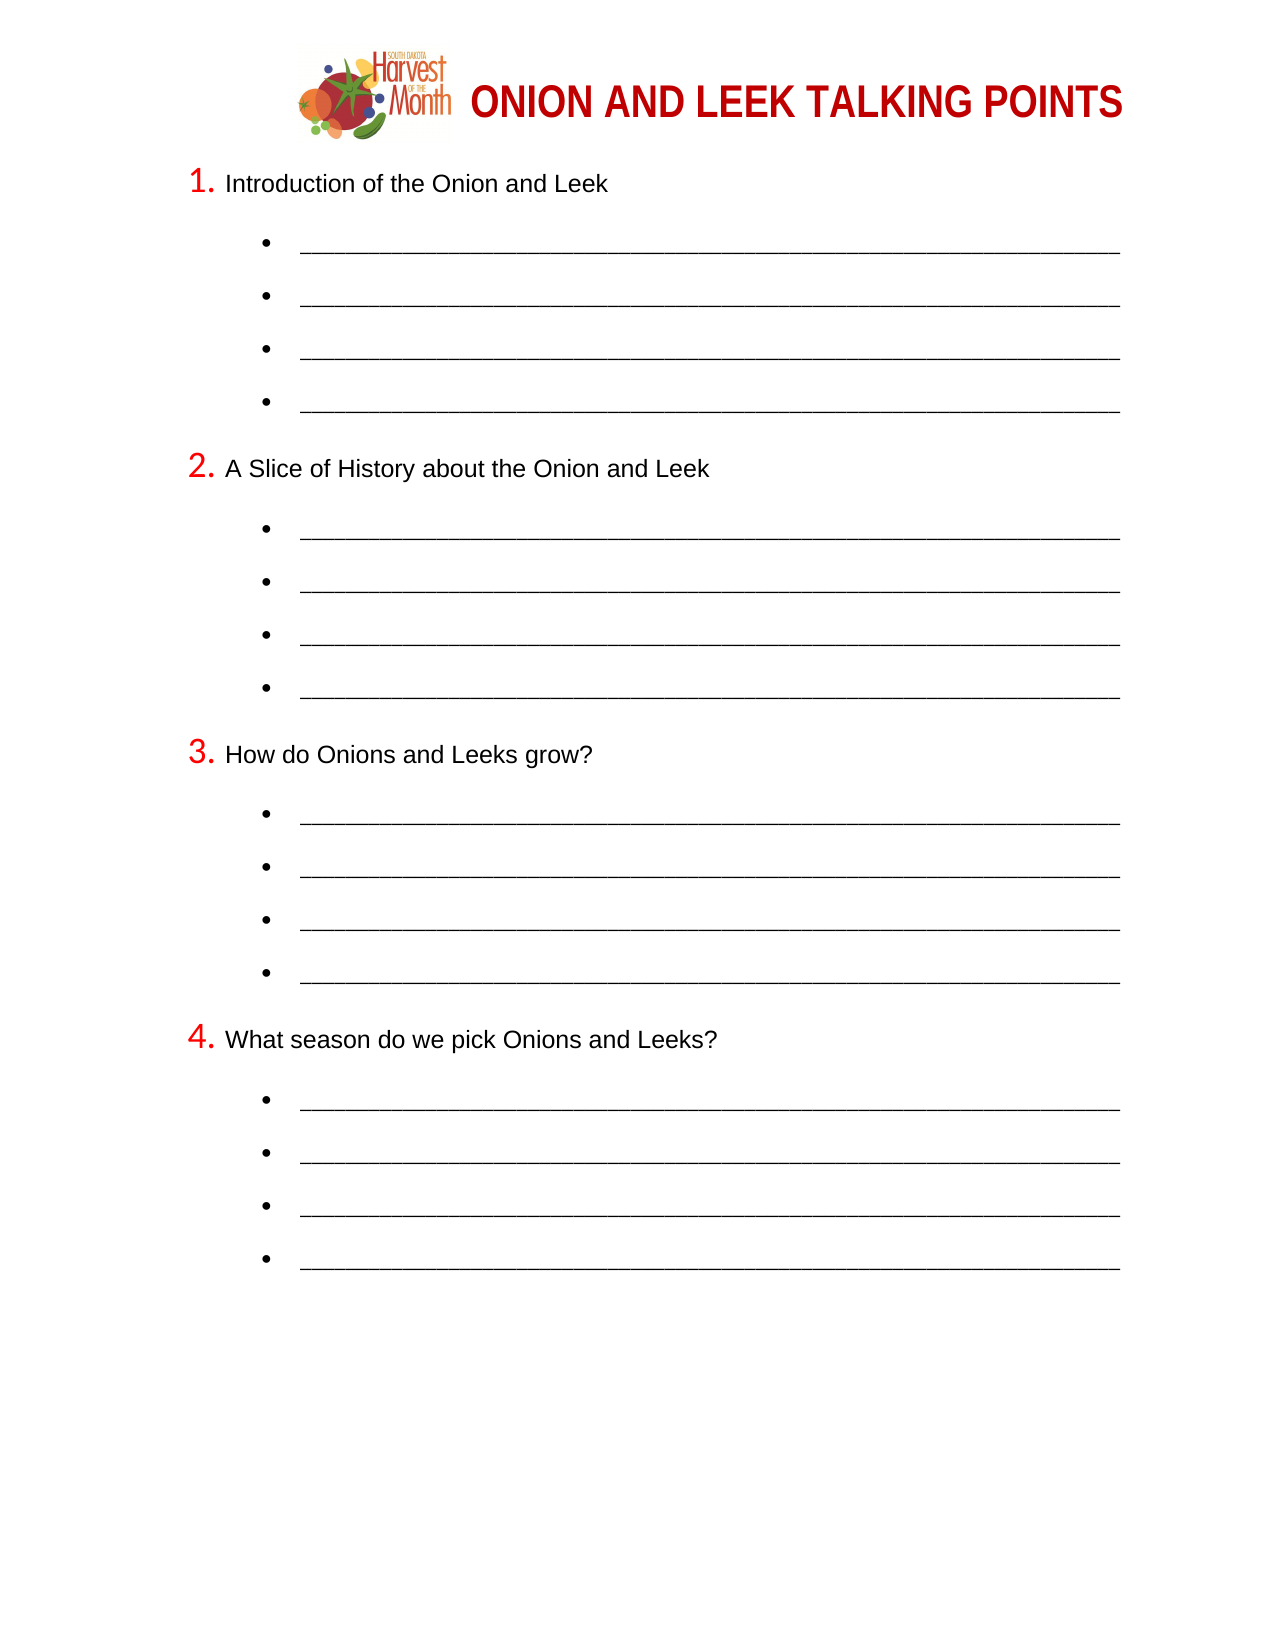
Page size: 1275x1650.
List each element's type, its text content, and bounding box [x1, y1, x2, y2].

list ________________________________________________________________________ [262, 282, 1125, 310]
list ________________________________________________________________________ [262, 229, 1125, 257]
list ________________________________________________________________________ [262, 906, 1125, 934]
list ________________________________________________________________________ [262, 568, 1125, 596]
list ________________________________________________________________________ [262, 515, 1125, 543]
list ________________________________________________________________________ [262, 853, 1125, 881]
list ________________________________________________________________________ [262, 959, 1125, 987]
list ________________________________________________________________________ [262, 800, 1125, 828]
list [262, 1192, 1125, 1220]
list A Slice of History about the Onion and Leek [187, 441, 1125, 487]
list ________________________________________________________________________ [262, 621, 1125, 649]
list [262, 1139, 1125, 1167]
list What season do we pick Onions and Leeks? [187, 1012, 1125, 1058]
list ________________________________________________________________________ [262, 1086, 1125, 1114]
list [262, 1245, 1125, 1273]
picture [295, 44, 452, 142]
list ________________________________________________________________________ [262, 388, 1125, 416]
list How do Onions and Leeks grow? [187, 727, 1125, 773]
list ________________________________________________________________________ [262, 674, 1125, 702]
list Introduction of the Onion and Leek [187, 156, 1125, 201]
list ________________________________________________________________________ [262, 335, 1125, 363]
